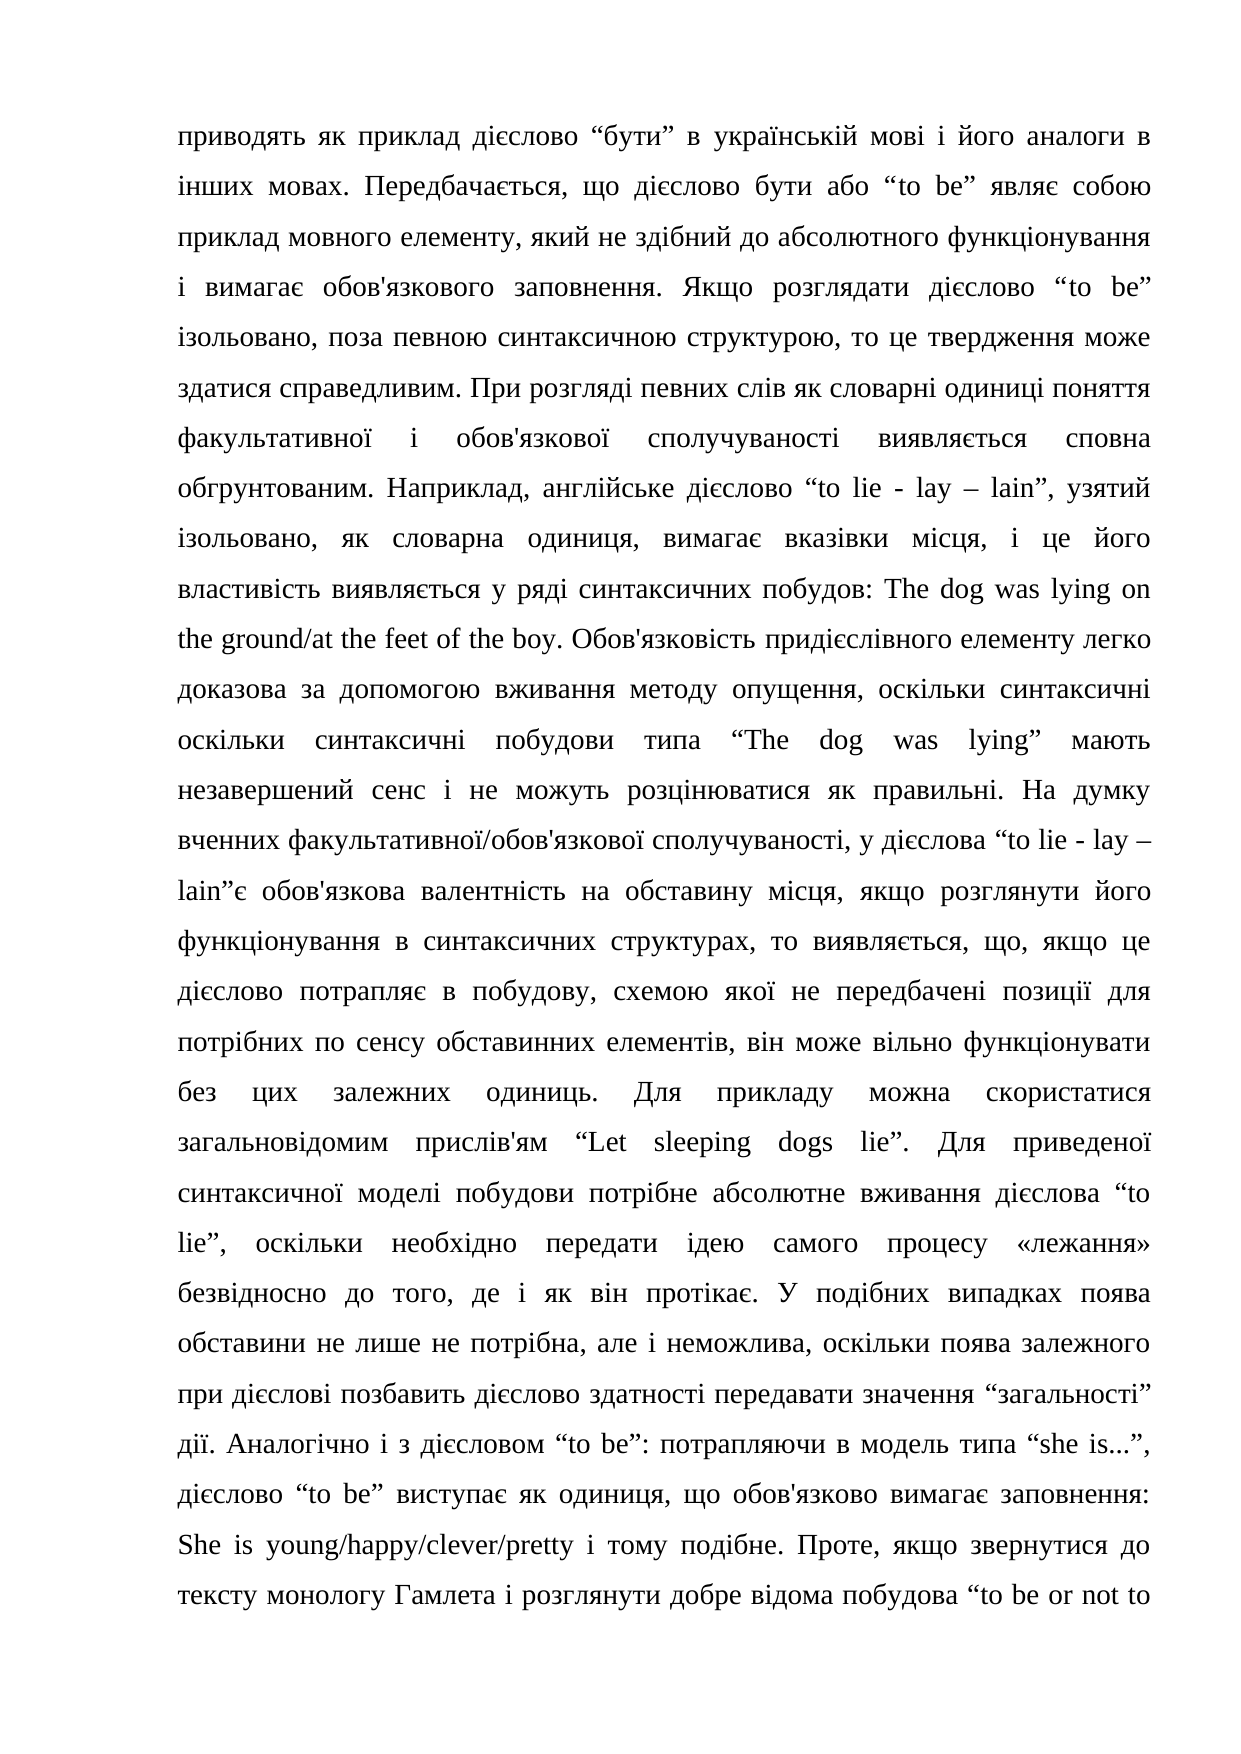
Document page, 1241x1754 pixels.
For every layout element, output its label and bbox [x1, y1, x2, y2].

text [177, 118, 1152, 1611]
